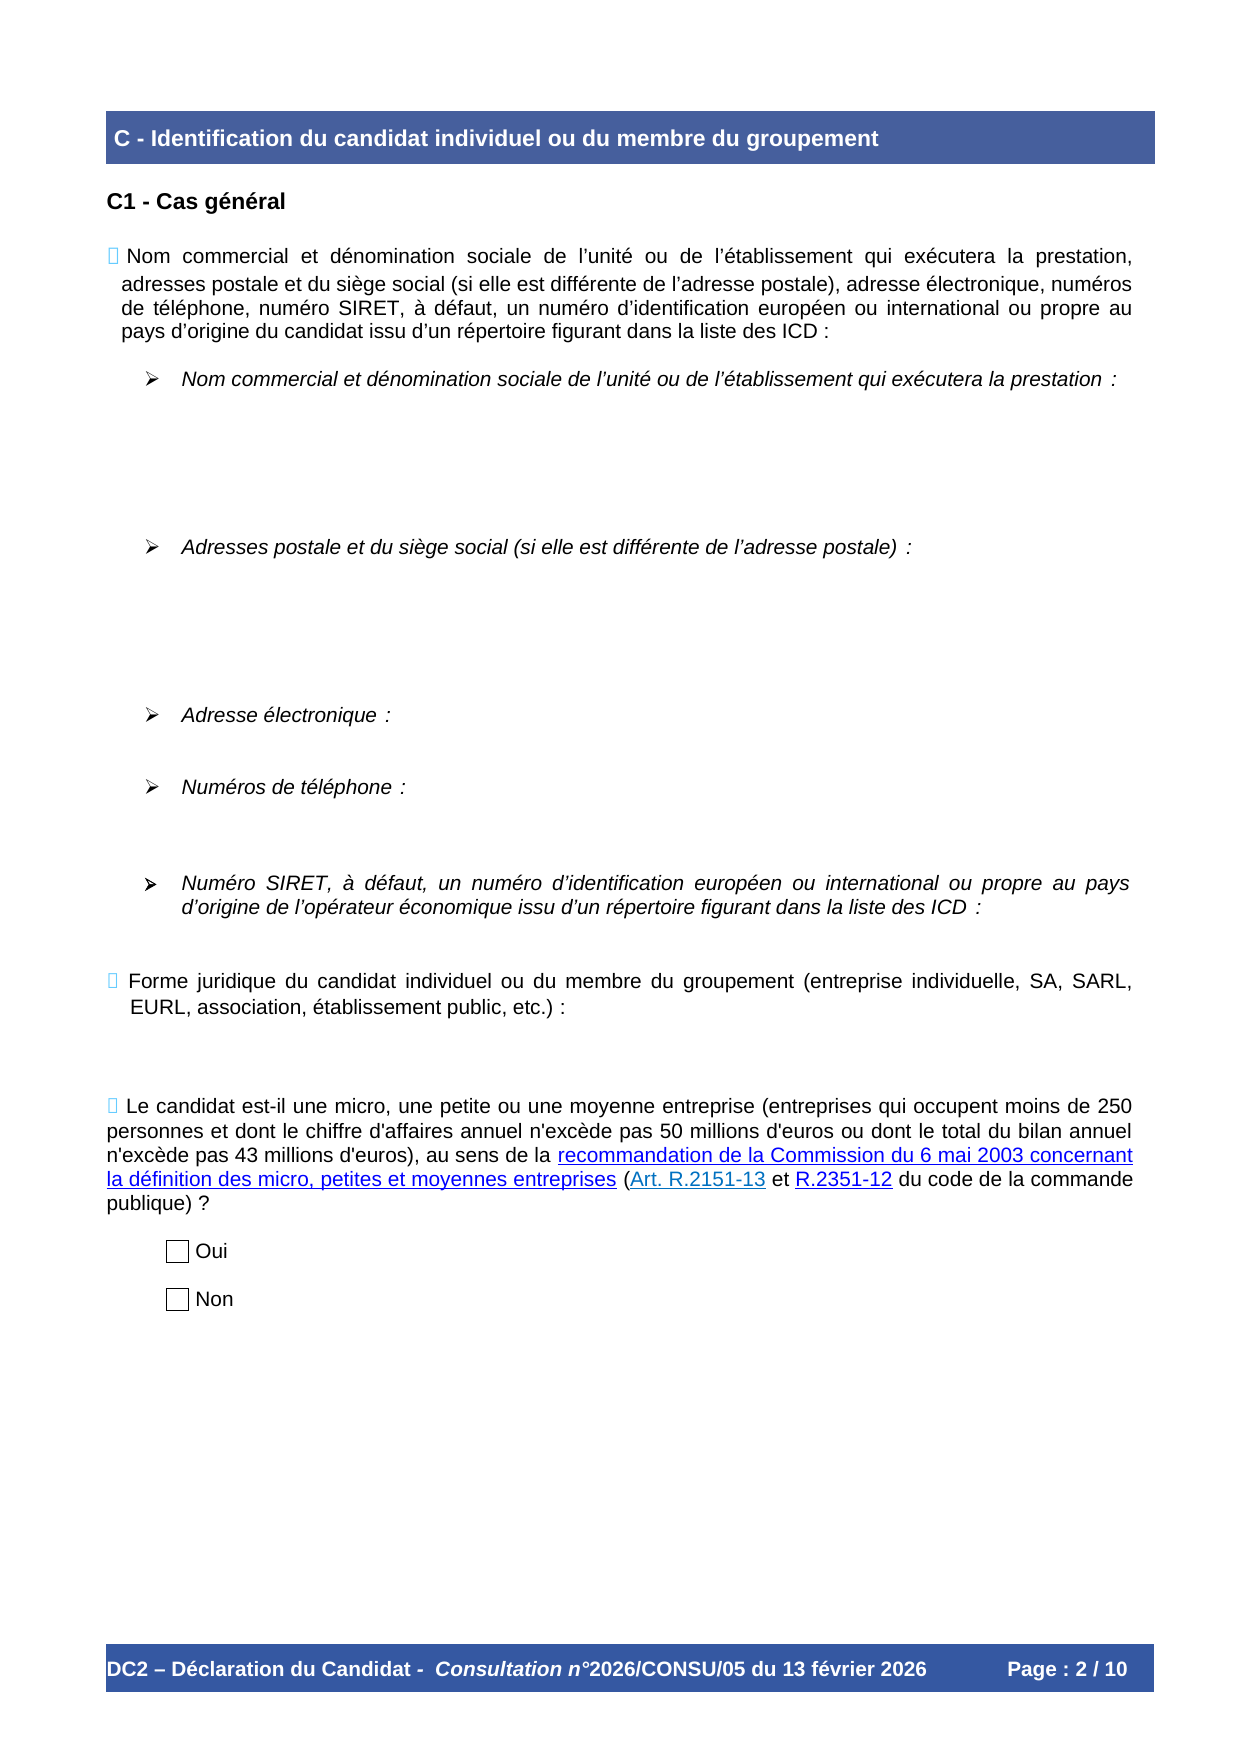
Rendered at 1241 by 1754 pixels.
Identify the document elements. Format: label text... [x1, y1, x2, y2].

subtitle Adresses postale et du siège social (si elle est différente de l’adresse postale) : [144, 535, 1134, 559]
subtitle Numéros de téléphone : [144, 775, 1134, 799]
subtitle C1 - Cas général [106, 188, 1134, 214]
text  Forme juridique du candidat individuel ou du membre du groupement (entreprise individuelle, SA, SARL, EURL, association, établissement public, etc.) : [106, 967, 1134, 1019]
table_header C - Identification du candidat individuel ou du membre du groupement [106, 111, 1155, 164]
subtitle Nom commercial et dénomination sociale de l’unité ou de l’établissement qui exécutera la prestation : [144, 367, 1134, 391]
text Non [165, 1287, 1134, 1311]
subtitle Numéro SIRET, à défaut, un numéro d’identification européen ou international ou propre au pays d’origine de l’opérateur économique issu d’un répertoire figurant dans la liste des ICD : [144, 871, 1134, 919]
subtitle  Nom commercial et dénomination sociale de l’unité ou de l’établissement qui exécutera la prestation, adresses postale et du siège social (si elle est différente de l’adresse postale), adresse électronique, numéros de téléphone, numéro SIRET, à défaut, un numéro d’identification européen ou international ou propre au pays d’origine du candidat issu d’un répertoire figurant dans la liste des ICD : [106, 238, 1134, 343]
text Oui [165, 1239, 1134, 1263]
text  Le candidat est-il une micro, une petite ou une moyenne entreprise (entreprises qui occupent moins de 250 personnes et dont le chiffre d'affaires annuel n'excède pas 50 millions d'euros ou dont le total du bilan annuel n'excède pas 43 millions d'euros), au sens de la recommandation de la Commission du 6 mai 2003 concernant la définition des micro, petites et moyennes entreprises (Art. R.2151-13 et R.2351-12 du code de la commande publique) ? [106, 1091, 1134, 1215]
subtitle Adresse électronique : [144, 703, 1134, 727]
